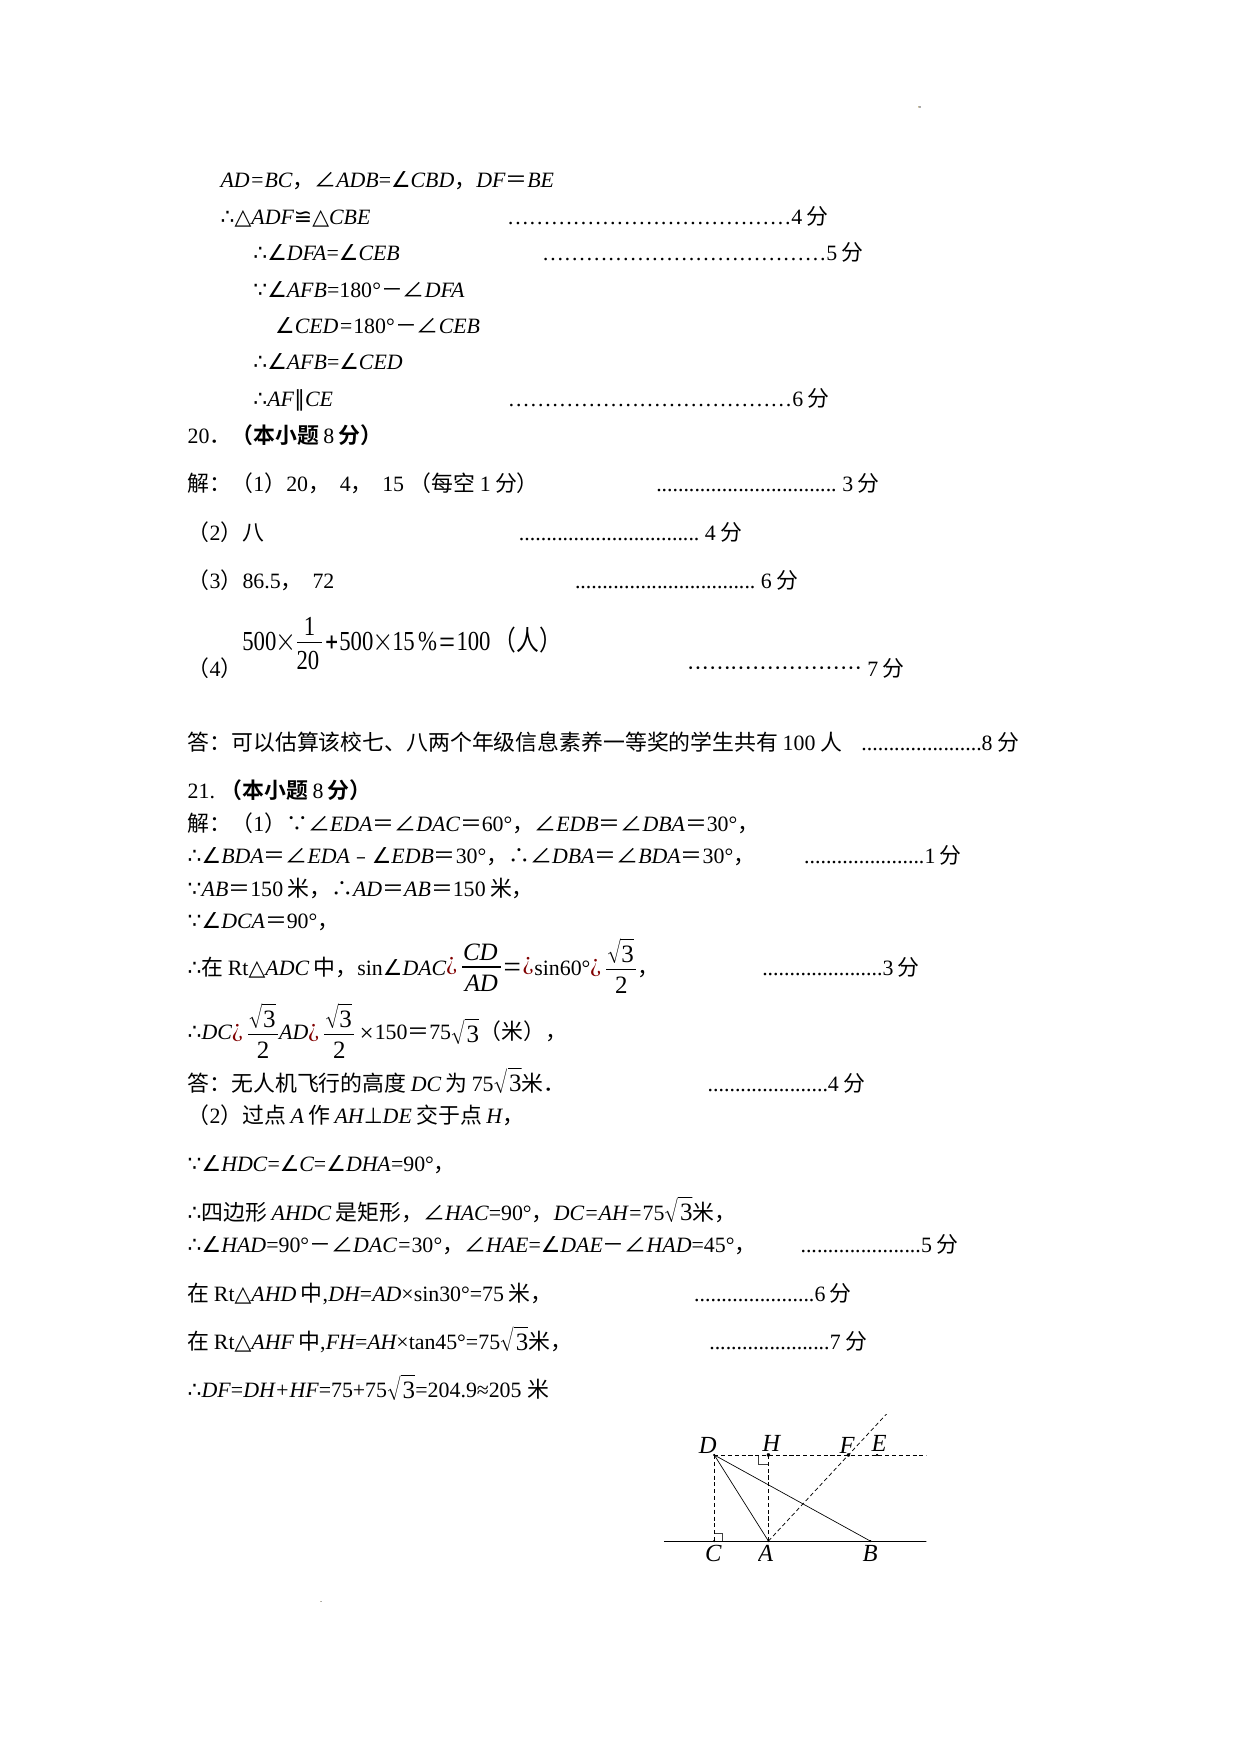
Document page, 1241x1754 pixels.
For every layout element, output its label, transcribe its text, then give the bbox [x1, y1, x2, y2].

text 在Rt△AHF中,FH=AH×tan45°=75米， ......................7分 [187, 1323, 1053, 1356]
text ∵AB＝150米，∴AD＝AB＝150米， [187, 870, 1053, 903]
text AD=BC，∠ADB=∠CBD，DF＝BE [187, 162, 1053, 194]
text 答：无人机飞行的高度DC为75米． ......................4分 [187, 1065, 1053, 1098]
text ∴∠AFB=∠CED [187, 345, 1053, 377]
text 在Rt△AHD中,DH=AD×sin30°=75米， ......................6分 [187, 1275, 1053, 1308]
text （2）八 ................................. 4分 [187, 514, 1053, 547]
text ∴DF=DH+HF=75+75=204.9≈205 米 [187, 1372, 1053, 1404]
text ∴在Rt△ADC中，sin∠DACsin60°， ......................3分 [187, 935, 1053, 1000]
text 解：（1）∵∠EDA＝∠DAC＝60°，∠EDB＝∠DBA＝30°， [187, 805, 1053, 838]
text 解：（1）20， 4， 15 （每空1分） ................................. 3分 [187, 466, 1053, 498]
text ∴∠HAD=90°－∠DAC=30°，∠HAE=∠DAE－∠HAD=45°， ......................5分 [187, 1227, 1053, 1259]
text （4） …………………… 7分 [187, 611, 1053, 708]
text ∴AF∥CE …………………………………6分 [187, 381, 1053, 414]
text ∠CED=180°－∠CEB [187, 308, 1053, 341]
text ∴∠BDA＝∠EDA﹣∠EDB＝30°，∴∠DBA＝∠BDA＝30°， ......................1分 [187, 838, 1053, 870]
text （3）86.5， 72 ................................. 6分 [187, 563, 1053, 595]
text （2）过点A作AH⊥DE交于点H， [187, 1098, 1053, 1130]
text ∵∠HDC=∠C=∠DHA=90°， [187, 1146, 1053, 1178]
text ∵∠DCA＝90°， [187, 903, 1053, 935]
text ∴∠DFA=∠CEB …………………………………5分 [187, 235, 1053, 268]
text 20．（本小题8分） [187, 418, 1053, 450]
text 答：可以估算该校七、八两个年级信息素养一等奖的学生共有100人 ......................8分 [187, 724, 1053, 757]
text ∴四边形AHDC是矩形，∠HAC=90°，DC=AH=75米， [187, 1194, 1053, 1227]
text 21. （本小题8分） [187, 773, 1053, 805]
text ∴DCAD150＝75（米）， [187, 1000, 1053, 1065]
text ∴△ADF≌△CBE …………………………………4分 [187, 198, 1053, 231]
text ∵∠AFB=180°－∠DFA [187, 272, 1053, 304]
